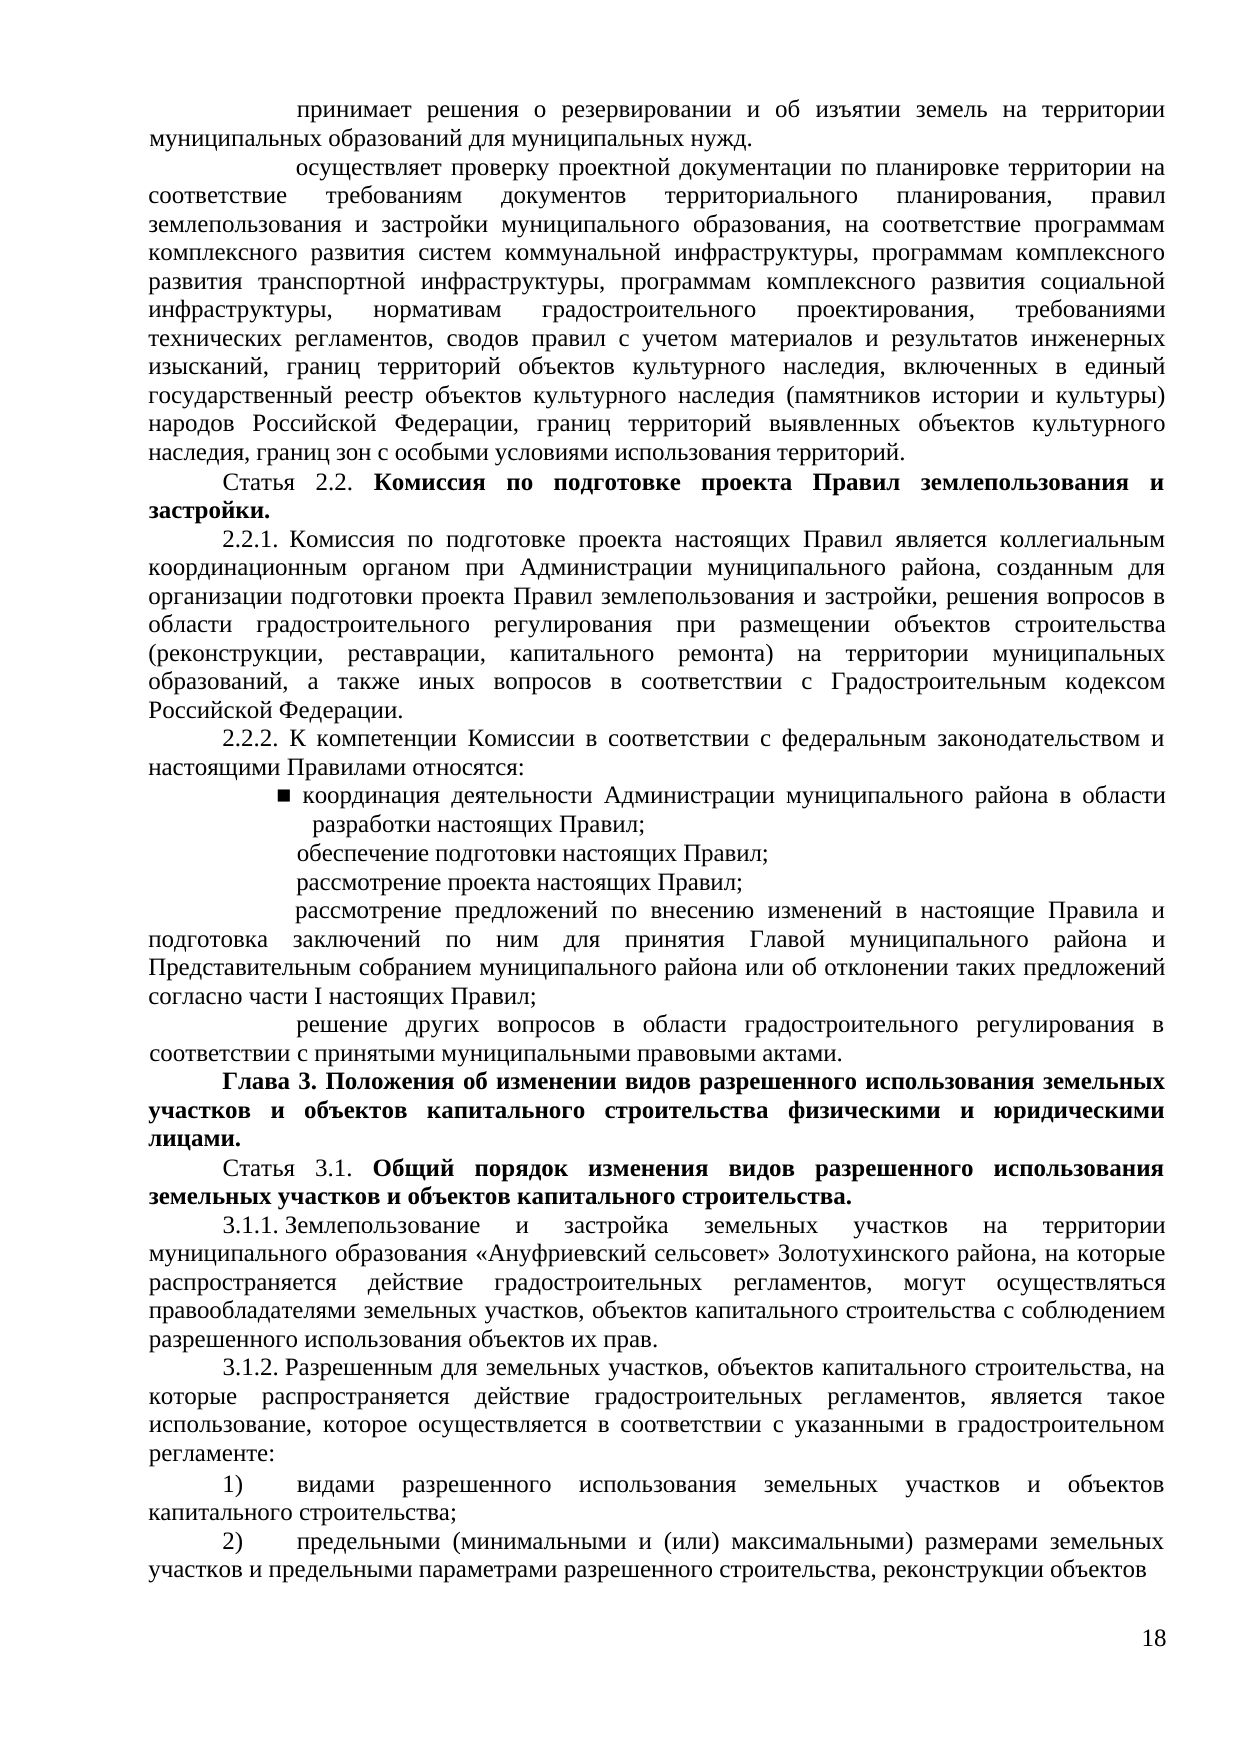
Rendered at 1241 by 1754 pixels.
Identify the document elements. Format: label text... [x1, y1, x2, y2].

list Землепользование и застройка земельных участков на территории муниципального образования «Ануфриевский сельсовет» Золотухинского района, на которые распространяется действие градостроительных регламентов, могут осуществляться правообладателями земельных участков, объектов капитального строительства с соблюдением разрешенного использования объектов их прав. [148, 1210, 1166, 1353]
text рассмотрение предложений по внесению изменений в настоящие Правила и подготовка заключений по ним для принятия Главой муниципального района и Представительным собранием муниципального района или об отклонении таких предложений согласно части I настоящих Правил; [148, 896, 1166, 1010]
text Статья 3.1. Общий порядок изменения видов разрешенного использования земельных участков и объектов капитального строительства. [148, 1153, 1165, 1210]
list Комиссия по подготовке проекта настоящих Правил является коллегиальным координационным органом при Администрации муниципального района, созданным для организации подготовки проекта Правил землепользования и застройки, решения вопросов в области градостроительного регулирования при размещении объектов строительства (реконструкции, реставрации, капитального ремонта) на территории муниципальных образований, а также иных вопросов в соответствии с Градостроительным кодексом Российской Федерации. [148, 524, 1166, 724]
list Разрешенным для земельных участков, объектов капитального строительства, на которые распространяется действие градостроительных регламентов, является такое использование, которое осуществляется в соответствии с указанными в градостроительном регламенте: [148, 1353, 1166, 1467]
list К компетенции Комиссии в соответствии с федеральным законодательством и настоящими Правилами относятся: [148, 724, 1165, 781]
text решение других вопросов в области градостроительного регулирования в соответствии с принятыми муниципальными правовыми актами. [149, 1010, 1165, 1067]
text Статья 2.2. Комиссия по подготовке проекта Правил землепользования и застройки. [148, 467, 1165, 524]
text 18 [148, 1623, 1166, 1651]
list видами разрешенного использования земельных участков и объектов капитального строительства; [148, 1469, 1165, 1527]
text принимает решения о резервировании и об изъятии земель на территории муниципальных образований для муниципальных нужд. [149, 95, 1166, 152]
list предельными (минимальными и (или) максимальными) размерами земельных участков и предельными параметрами разрешенного строительства, реконструкции объектов [148, 1527, 1165, 1584]
text рассмотрение проекта настоящих Правил; [296, 867, 1166, 896]
text Глава 3. Положения об изменении видов разрешенного использования земельных участков и объектов капитального строительства физическими и юридическими лицами. [148, 1067, 1165, 1153]
text осуществляет проверку проектной документации по планировке территории на соответствие требованиям документов территориального планирования, правил землепользования и застройки муниципального образования, на соответствие программам комплексного развития систем коммунальной инфраструктуры, программам комплексного развития транспортной инфраструктуры, программам комплексного развития социальной инфраструктуры, нормативам градостроительного проектирования, требованиями технических регламентов, сводов правил с учетом материалов и результатов инженерных изысканий, границ территорий объектов культурного наследия, включенных в единый государственный реестр объектов культурного наследия (памятников истории и культуры) народов Российской Федерации, границ территорий выявленных объектов культурного наследия, границ зон с особыми условиями использования территорий. [148, 152, 1166, 466]
text обеспечение подготовки настоящих Правил; [297, 838, 1166, 867]
text ■ координация деятельности Администрации муниципального района в области разработки настоящих Правил; [276, 781, 1166, 838]
